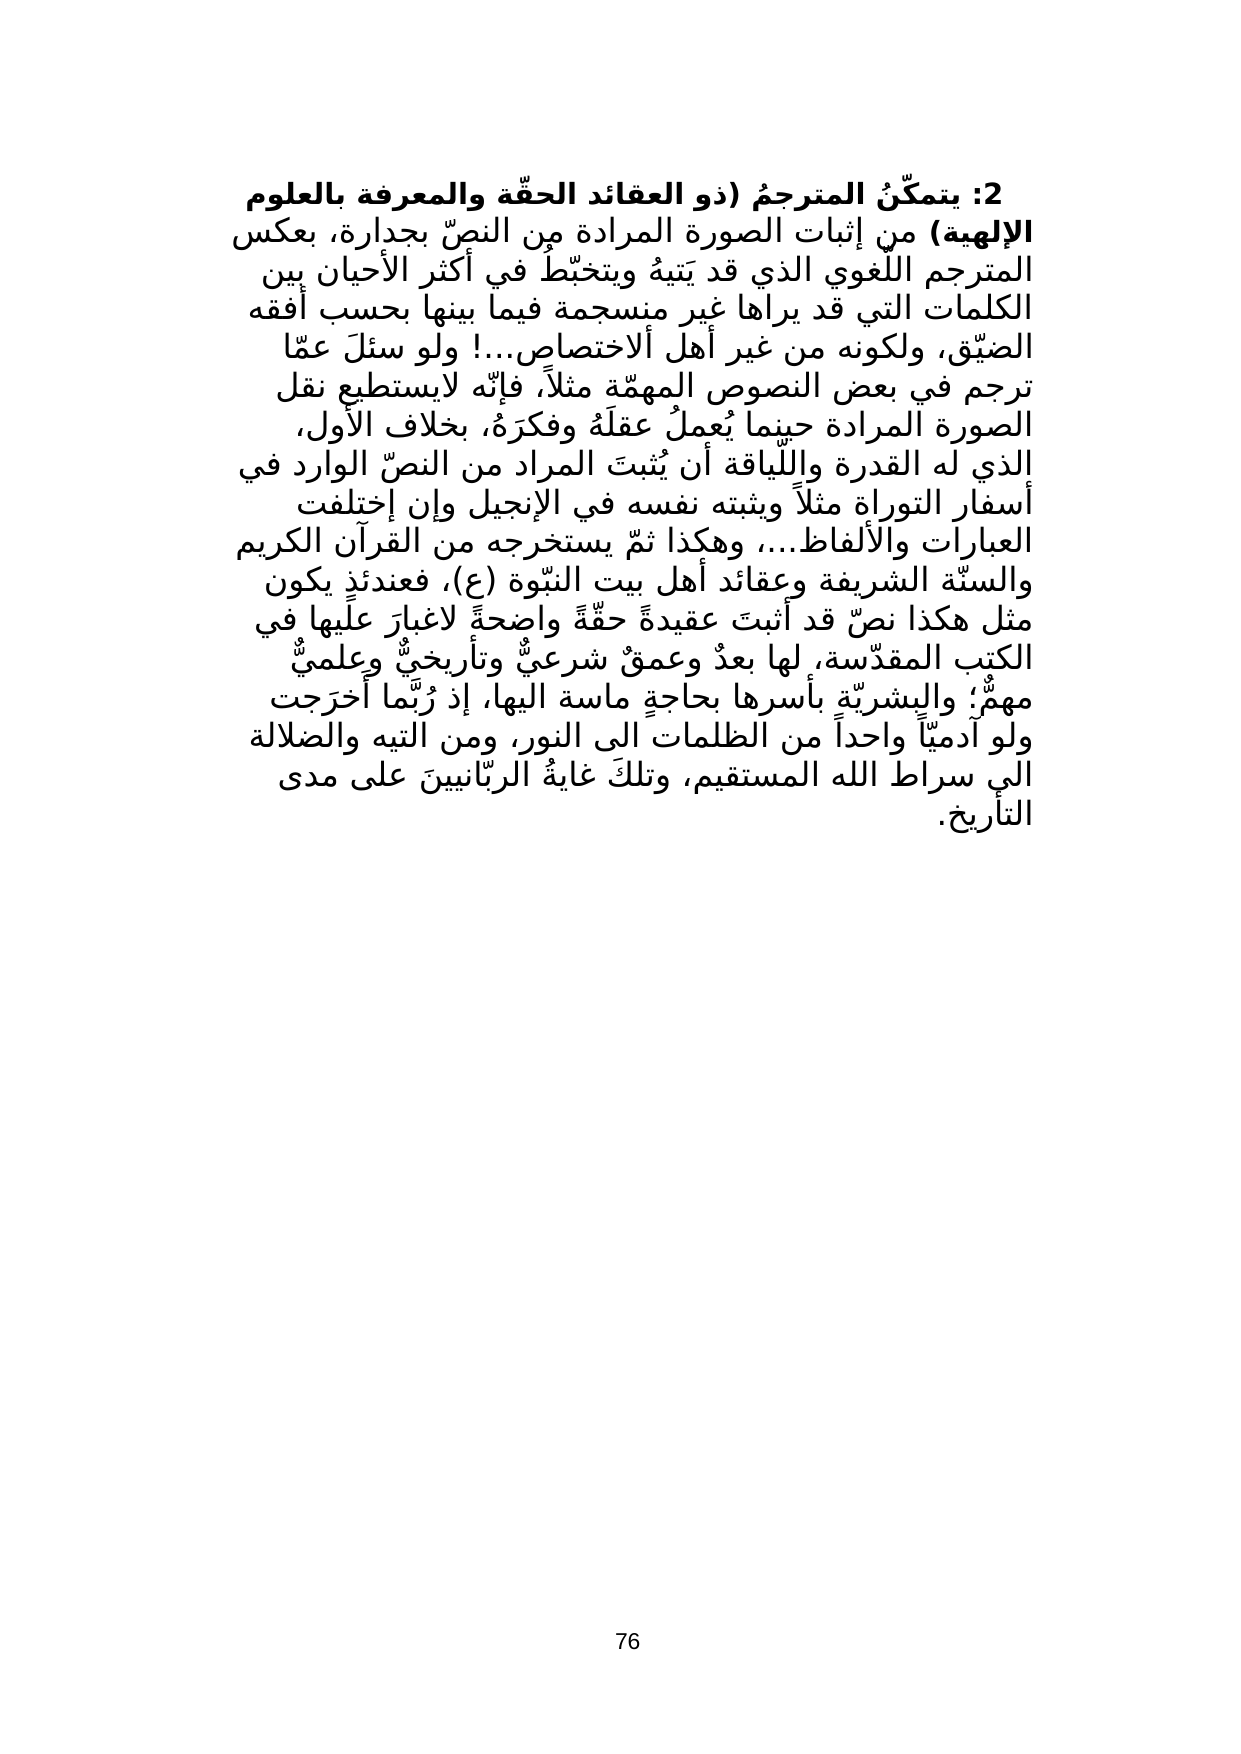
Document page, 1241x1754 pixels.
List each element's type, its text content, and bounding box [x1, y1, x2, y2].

text 2: يتمكّنُ المترجمُ (ذو العقائد الحقّة والمعرفة بالعلوم الإلهية) من إثبات الصورة المرادة من النصّ بجدارة، بعكس المترجم اللّغوي الذي قد يَتيهُ ويتخبّطُ في أكثر الأحيان بين الكلمات التي قد يراها غير منسجمة فيما بينها بحسب أفقه الضيّق، ولكونه من غير أهل ألاختصاص...! ولو سئلَ عمّا ترجم في بعض النصوص المهمّة مثلاً، فإنّه لايستطيع نقل الصورة المرادة حينما يُعملُ عقلَهُ وفكرَهُ، بخلاف الأول، الذي له القدرة واللّياقة أن يُثبتَ المراد من النصّ الوارد في أسفار التوراة مثلاً ويثبته نفسه في الإنجيل وإن إختلفت العبارات والألفاظ...، وهكذا ثمّ يستخرجه من القرآن الكريم والسنّة الشريفة وعقائد أهل بيت النبّوة (ع)، فعندئذٍ يكون مثل هكذا نصّ قد أثبتَ عقيدةً حقّةً واضحةً لاغبارَ عليها في الكتب المقدّسة، لها بعدٌ وعمقٌ شرعيٌّ وتأريخيٌّ وعلميٌّ مهمٌّ؛ والبشريّة بأسرها بحاجةٍ ماسة اليها، إذ رُبَّما أَخرَجت ولو آدميّاً واحداً من الظلمات الى النور، ومن التيه والضلالة الى سراط الله المستقيم، وتلكَ غايةُ الربّانيينَ على مدى التأريخ. [222, 177, 1033, 833]
